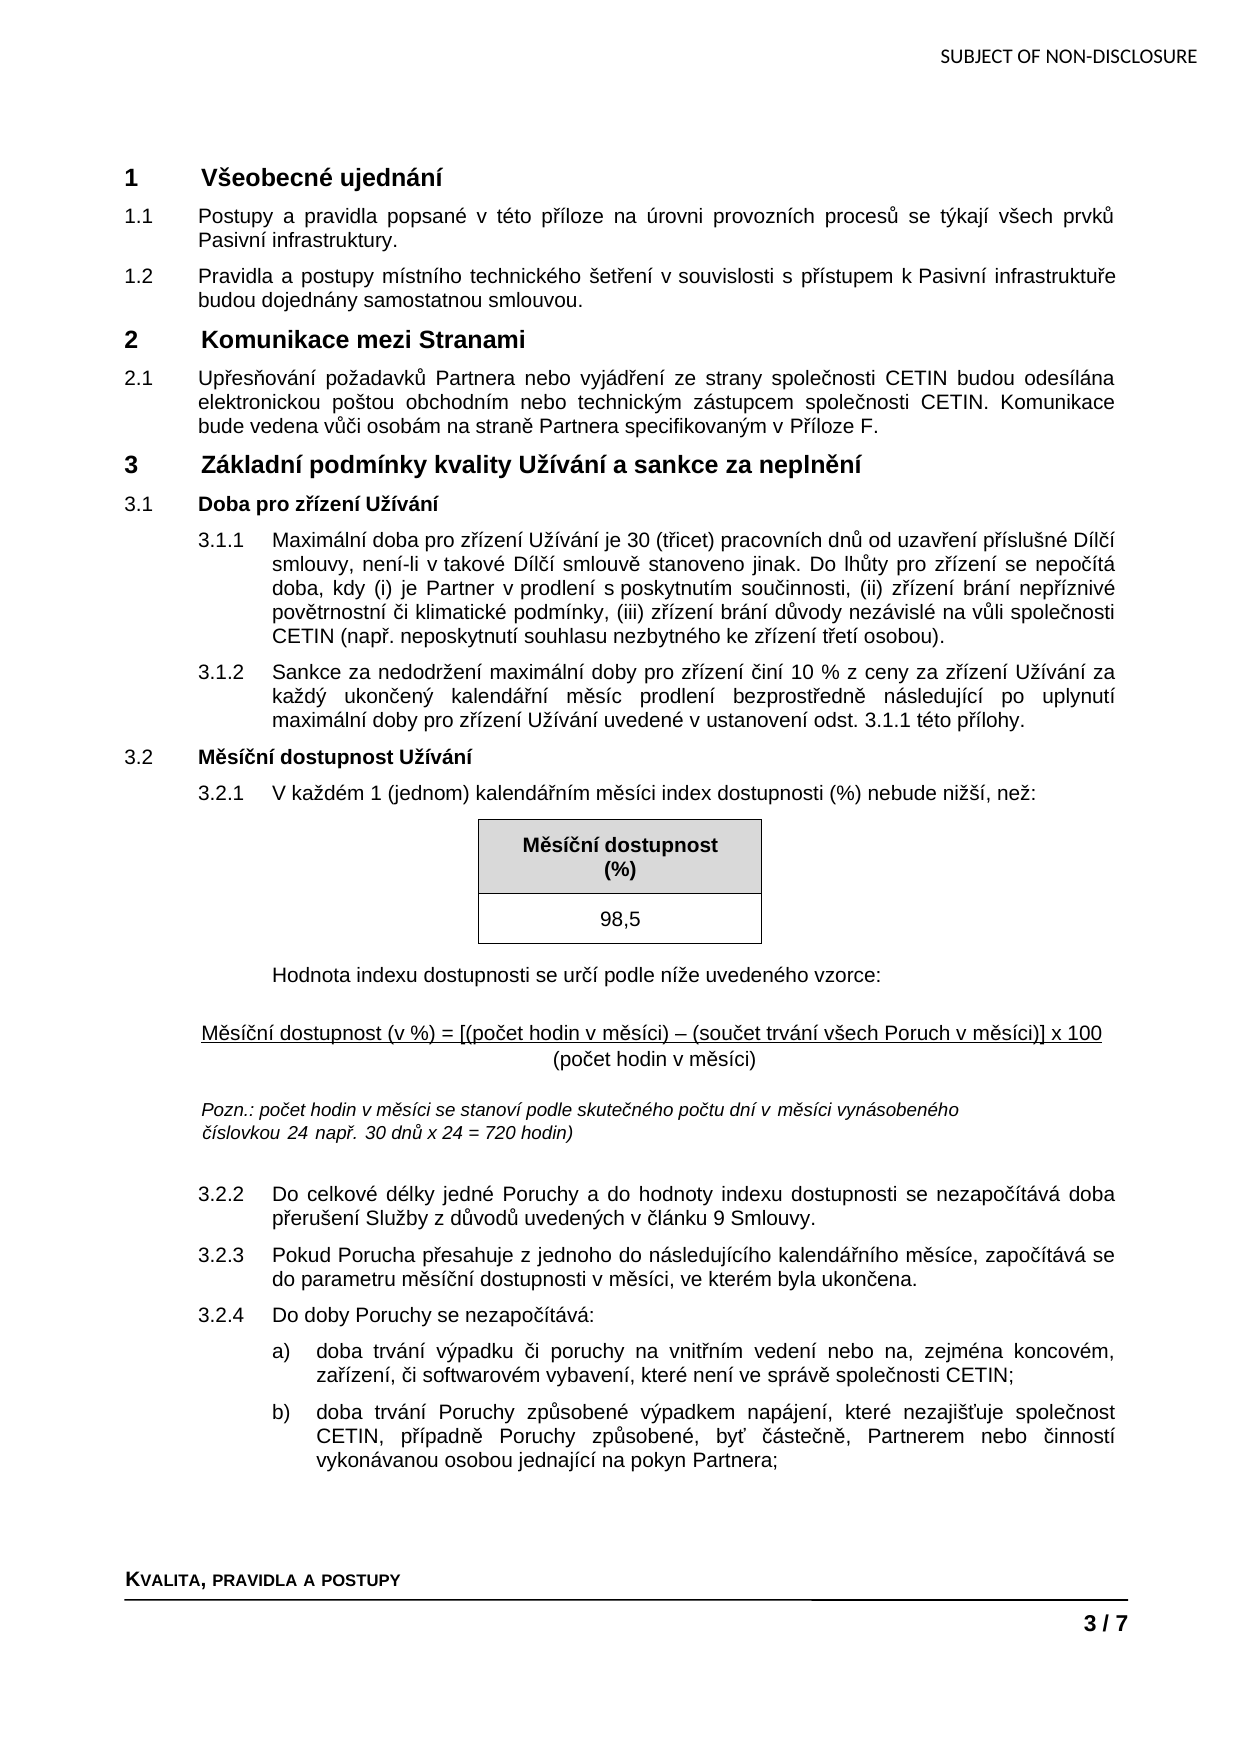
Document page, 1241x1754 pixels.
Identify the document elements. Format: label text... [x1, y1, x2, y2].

list Pokud Porucha přesahuje z jednoho do následujícího kalendářního měsíce, započítává se do parametru měsíční dostupnosti v měsíci, ve kterém byla ukončena. [198, 1242, 1116, 1290]
list doba trvání Poruchy způsobené výpadkem napájení, které nezajišťuje společnost CETIN, případně Poruchy způsobené, byť částečně, Partnerem nebo činností vykonávanou osobou jednající na pokyn Partnera; [272, 1400, 1116, 1472]
list Maximální doba pro zřízení Užívání je 30 (třicet) pracovních dnů od uzavření příslušné Dílčí smlouvy, není-li v takové Dílčí smlouvě stanoveno jinak. Do lhůty pro zřízení se nepočítá doba, kdy (i) je Partner v prodlení s poskytnutím součinnosti, (ii) zřízení brání nepříznivé povětrnostní či klimatické podmínky, (iii) zřízení brání důvody nezávislé na vůli společnosti CETIN (např. neposkytnutí souhlasu nezbytného ke zřízení třetí osobou). [198, 528, 1116, 648]
table_cell 98,5 [479, 894, 761, 943]
text Upřesňování požadavků Partnera nebo vyjádření ze strany společnosti CETIN budou odesílána elektronickou poštou obchodním nebo technickým zástupcem společnosti CETIN. Komunikace bude vedena vůči osobám na straně Partnera specifikovaným v Příloze F. [124, 366, 1116, 438]
list Sankce za nedodržení maximální doby pro zřízení činí 10 % z ceny za zřízení Užívání za každý ukončený kalendářní měsíc prodlení bezprostředně následující po uplynutí maximální doby pro zřízení Užívání uvedené v ustanovení odst. 3.1.1 této přílohy. [198, 660, 1116, 732]
text Pravidla a postupy místního technického šetření v souvislosti s přístupem k Pasivní infrastruktuře budou dojednány samostatnou smlouvou. [124, 264, 1116, 312]
list V každém 1 (jednom) kalendářním měsíci index dostupnosti (%) nebude nižší, než: [198, 781, 1116, 805]
text Měsíční dostupnost Užívání [124, 744, 1116, 768]
list Hodnota indexu dostupnosti se určí podle níže uvedeného vzorce: [272, 963, 1116, 987]
text Základní podmínky kvality Užívání a sankce za neplnění [124, 450, 1116, 479]
table_header Měsíční dostupnost (%) [479, 820, 761, 893]
text Všeobecné ujednání [124, 162, 1116, 191]
text Komunikace mezi Stranami [124, 324, 1116, 353]
text Doba pro zřízení Užívání [124, 491, 1116, 515]
text Postupy a pravidla popsané v této příloze na úrovni provozních procesů se týkají všech prvků Pasivní infrastruktury. [124, 204, 1116, 252]
list doba trvání výpadku či poruchy na vnitřním vedení nebo na, zejména koncovém, zařízení, či softwarovém vybavení, které není ve správě společnosti CETIN; [272, 1339, 1116, 1387]
list Do doby Poruchy se nezapočítává: [198, 1303, 1116, 1327]
list Do celkové délky jedné Poruchy a do hodnoty indexu dostupnosti se nezapočítává doba přerušení Služby z důvodů uvedených v článku 9 Smlouvy. [198, 1182, 1116, 1230]
